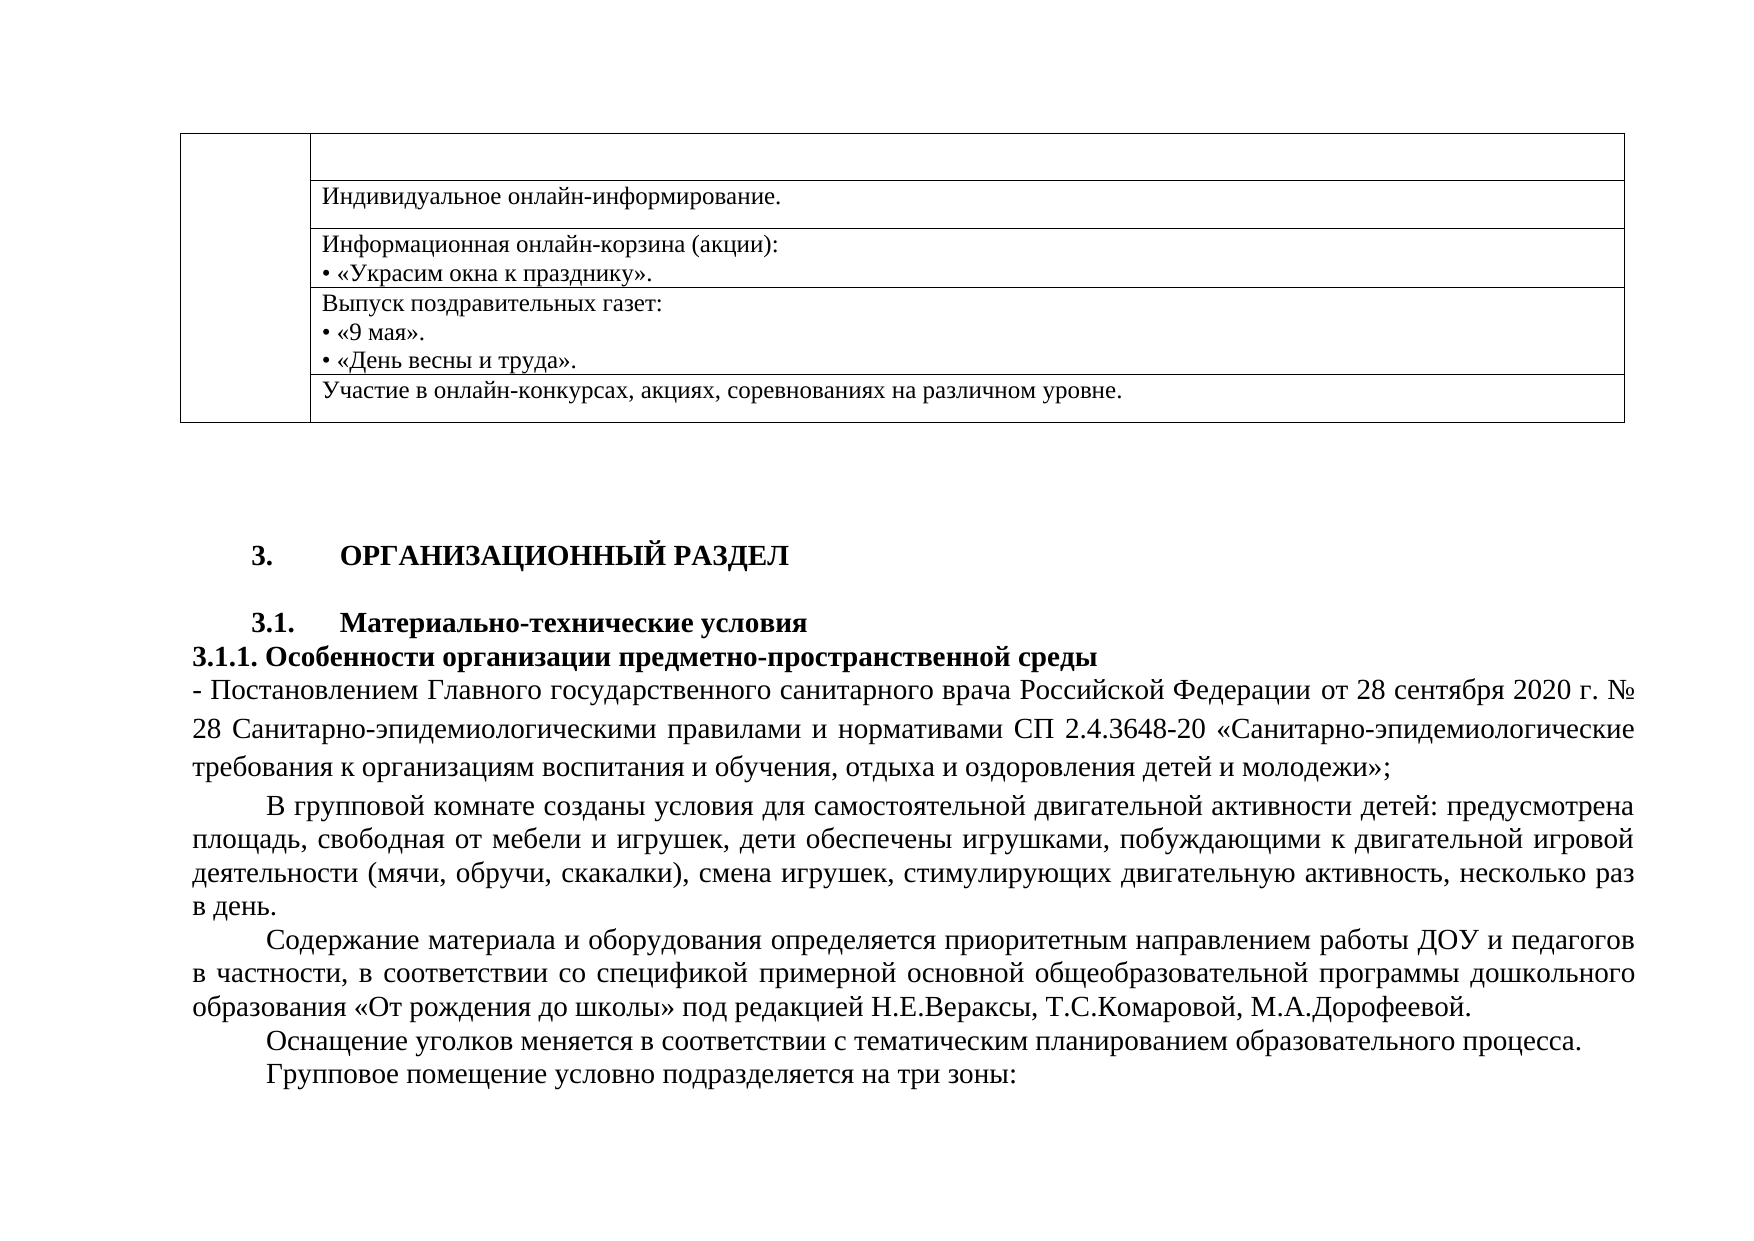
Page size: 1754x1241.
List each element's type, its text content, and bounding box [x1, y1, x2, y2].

text 3.1.1. Особенности организации предметно-пространственной среды [192, 639, 1636, 672]
text - Постановлением Главного государственного санитарного врача Российской Федерации от 28 сентября 2020 г. № 28 Санитарно-эпидемиологическими правилами и нормативами СП 2.4.3648-20 «Санитарно-эпидемиологические требования к организациям воспитания и обучения, отдыха и оздоровления детей и молодежи»; [192, 672, 1636, 783]
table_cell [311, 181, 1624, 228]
text Групповое помещение условно подразделяется на три зоны: [192, 1056, 1636, 1090]
list Материально-технические условия [192, 605, 1636, 639]
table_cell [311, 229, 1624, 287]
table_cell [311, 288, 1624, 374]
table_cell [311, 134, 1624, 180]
text Оснащение уголков меняется в соответствии с тематическим планированием образовательного процесса. [192, 1023, 1636, 1056]
list ОРГАНИЗАЦИОННЫЙ РАЗДЕЛ [192, 538, 1636, 572]
text Содержание материала и оборудования определяется приоритетным направлением работы ДОУ и педагогов в частности, в соответствии со спецификой примерной основной общеобразовательной программы дошкольного образования «От рождения до школы» под редакцией Н.Е.Вераксы, Т.С.Комаровой, М.А.Дорофеевой. [192, 922, 1636, 1023]
text В групповой комнате созданы условия для самостоятельной двигательной активности детей: предусмотрена площадь, свободная от мебели и игрушек, дети обеспечены игрушками, побуждающими к двигательной игровой деятельности (мячи, обручи, скакалки), смена игрушек, стимулирующих двигательную активность, несколько раз в день. [192, 788, 1636, 922]
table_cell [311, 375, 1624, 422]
